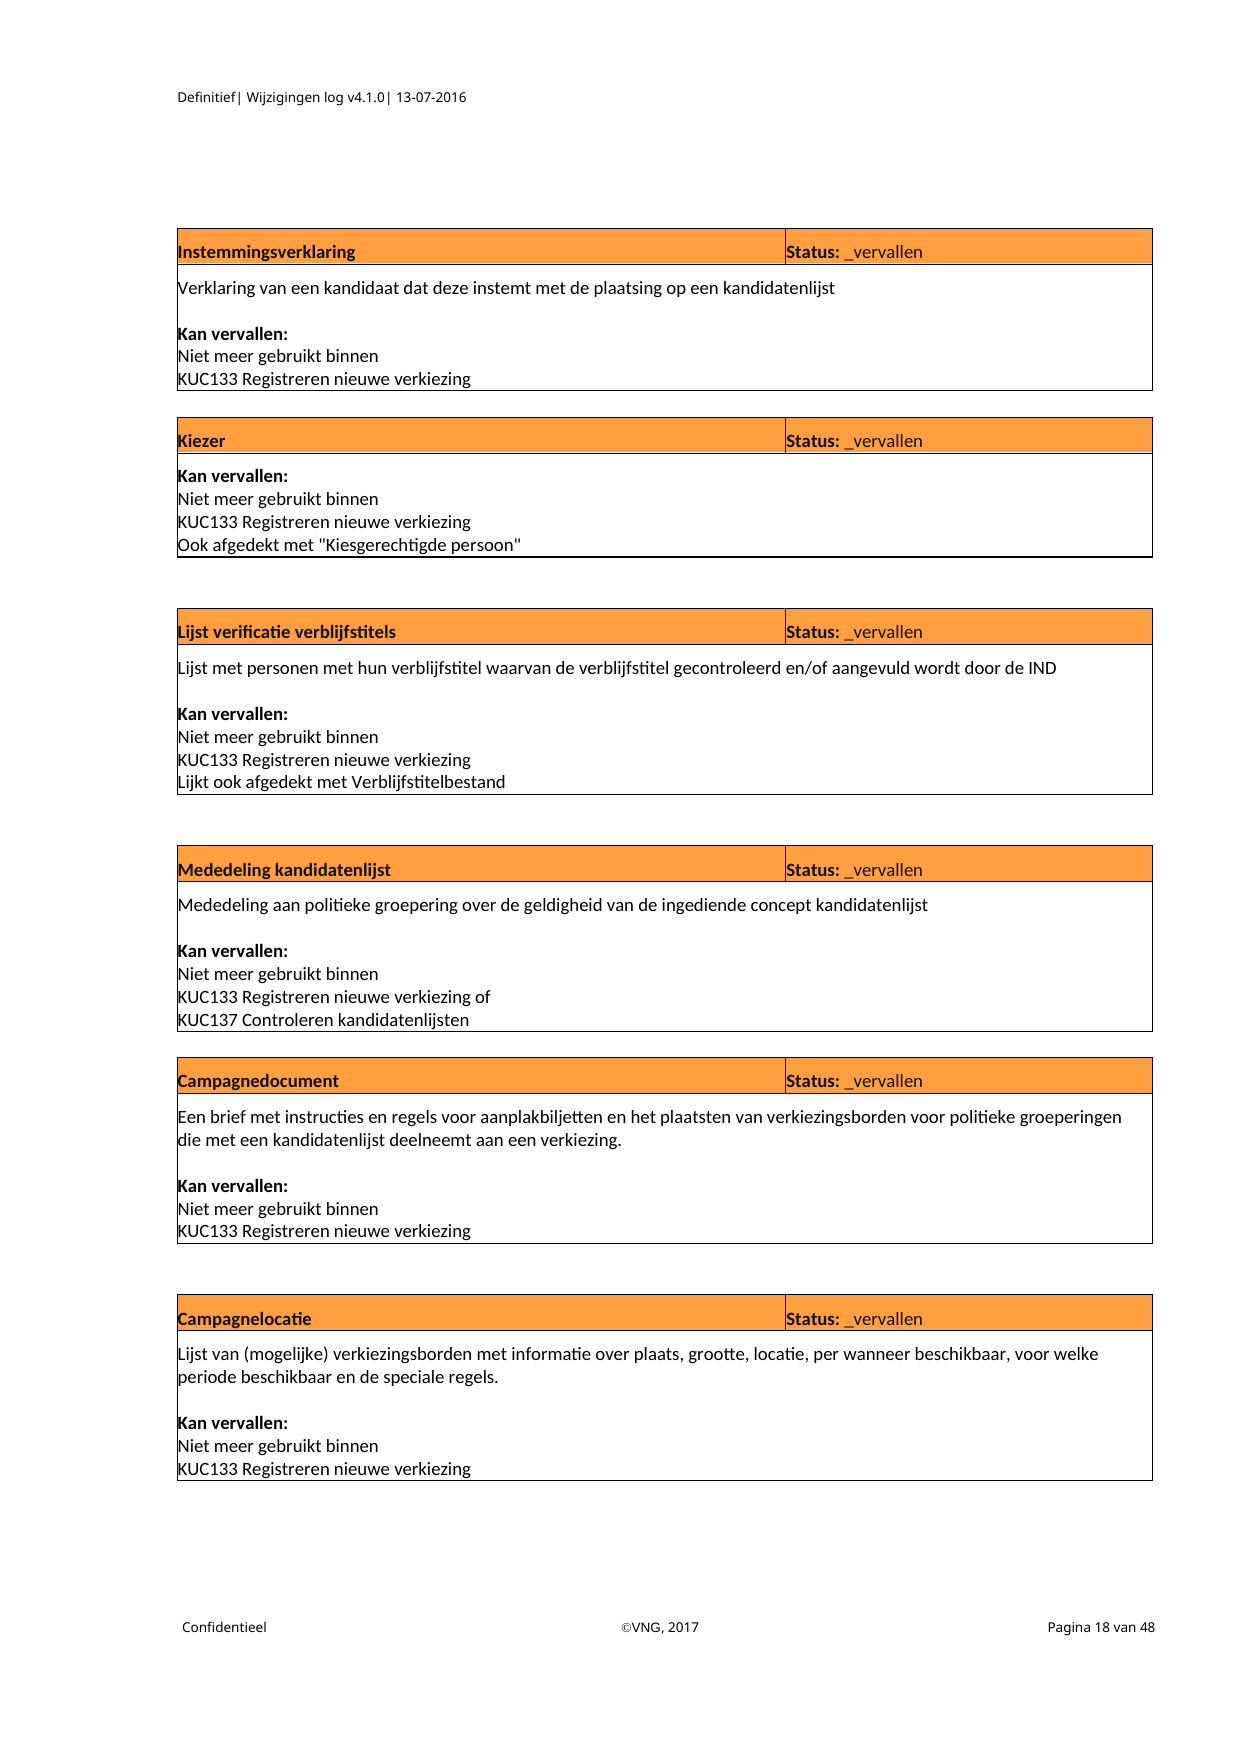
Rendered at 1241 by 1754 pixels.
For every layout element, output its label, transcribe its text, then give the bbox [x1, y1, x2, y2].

table_cell Een brief met instructies en regels voor aanplakbiljetten en het plaatsten van verkiezingsborden voor politieke groeperingen die met een kandidatenlijst deelneemt aan een verkiezing. Kan vervallen: Niet meer gebruikt binnen KUC133 Registreren nieuwe verkiezing [178, 1094, 1152, 1242]
table_header Status: _vervallen [786, 846, 1152, 881]
table_header Status: _vervallen [786, 609, 1152, 644]
table_header Instemmingsverklaring [178, 229, 785, 263]
table_header Campagnelocatie [178, 1295, 785, 1330]
table_cell Lijst van (mogelijke) verkiezingsborden met informatie over plaats, grootte, locatie, per wanneer beschikbaar, voor welke periode beschikbaar en de speciale regels. Kan vervallen: Niet meer gebruikt binnen KUC133 Registreren nieuwe verkiezing [178, 1331, 1152, 1480]
table_cell Kan vervallen: Niet meer gebruikt binnen KUC133 Registreren nieuwe verkiezing Ook afgedekt met "Kiesgerechtigde persoon" [178, 454, 1152, 556]
table_cell Lijst met personen met hun verblijfstitel waarvan de verblijfstitel gecontroleerd en/of aangevuld wordt door de IND Kan vervallen: Niet meer gebruikt binnen KUC133 Registreren nieuwe verkiezing Lijkt ook afgedekt met Verblijfstitelbestand [178, 645, 1152, 793]
table_cell Mededeling aan politieke groepering over de geldigheid van de ingediende concept kandidatenlijst Kan vervallen: Niet meer gebruikt binnen KUC133 Registreren nieuwe verkiezing of KUC137 Controleren kandidatenlijsten [178, 882, 1152, 1031]
table_header Mededeling kandidatenlijst [178, 846, 785, 881]
table_header Status: _vervallen [786, 418, 1152, 452]
table_header Status: _vervallen [786, 1295, 1152, 1330]
table_header Kiezer [178, 418, 785, 452]
table_header Status: _vervallen [786, 229, 1152, 263]
table_header Status: _vervallen [786, 1058, 1152, 1093]
table_header Lijst verificatie verblijfstitels [178, 609, 785, 644]
table_cell Verklaring van een kandidaat dat deze instemt met de plaatsing op een kandidatenlijst Kan vervallen: Niet meer gebruikt binnen KUC133 Registreren nieuwe verkiezing [178, 265, 1152, 390]
table_header Campagnedocument [178, 1058, 785, 1093]
